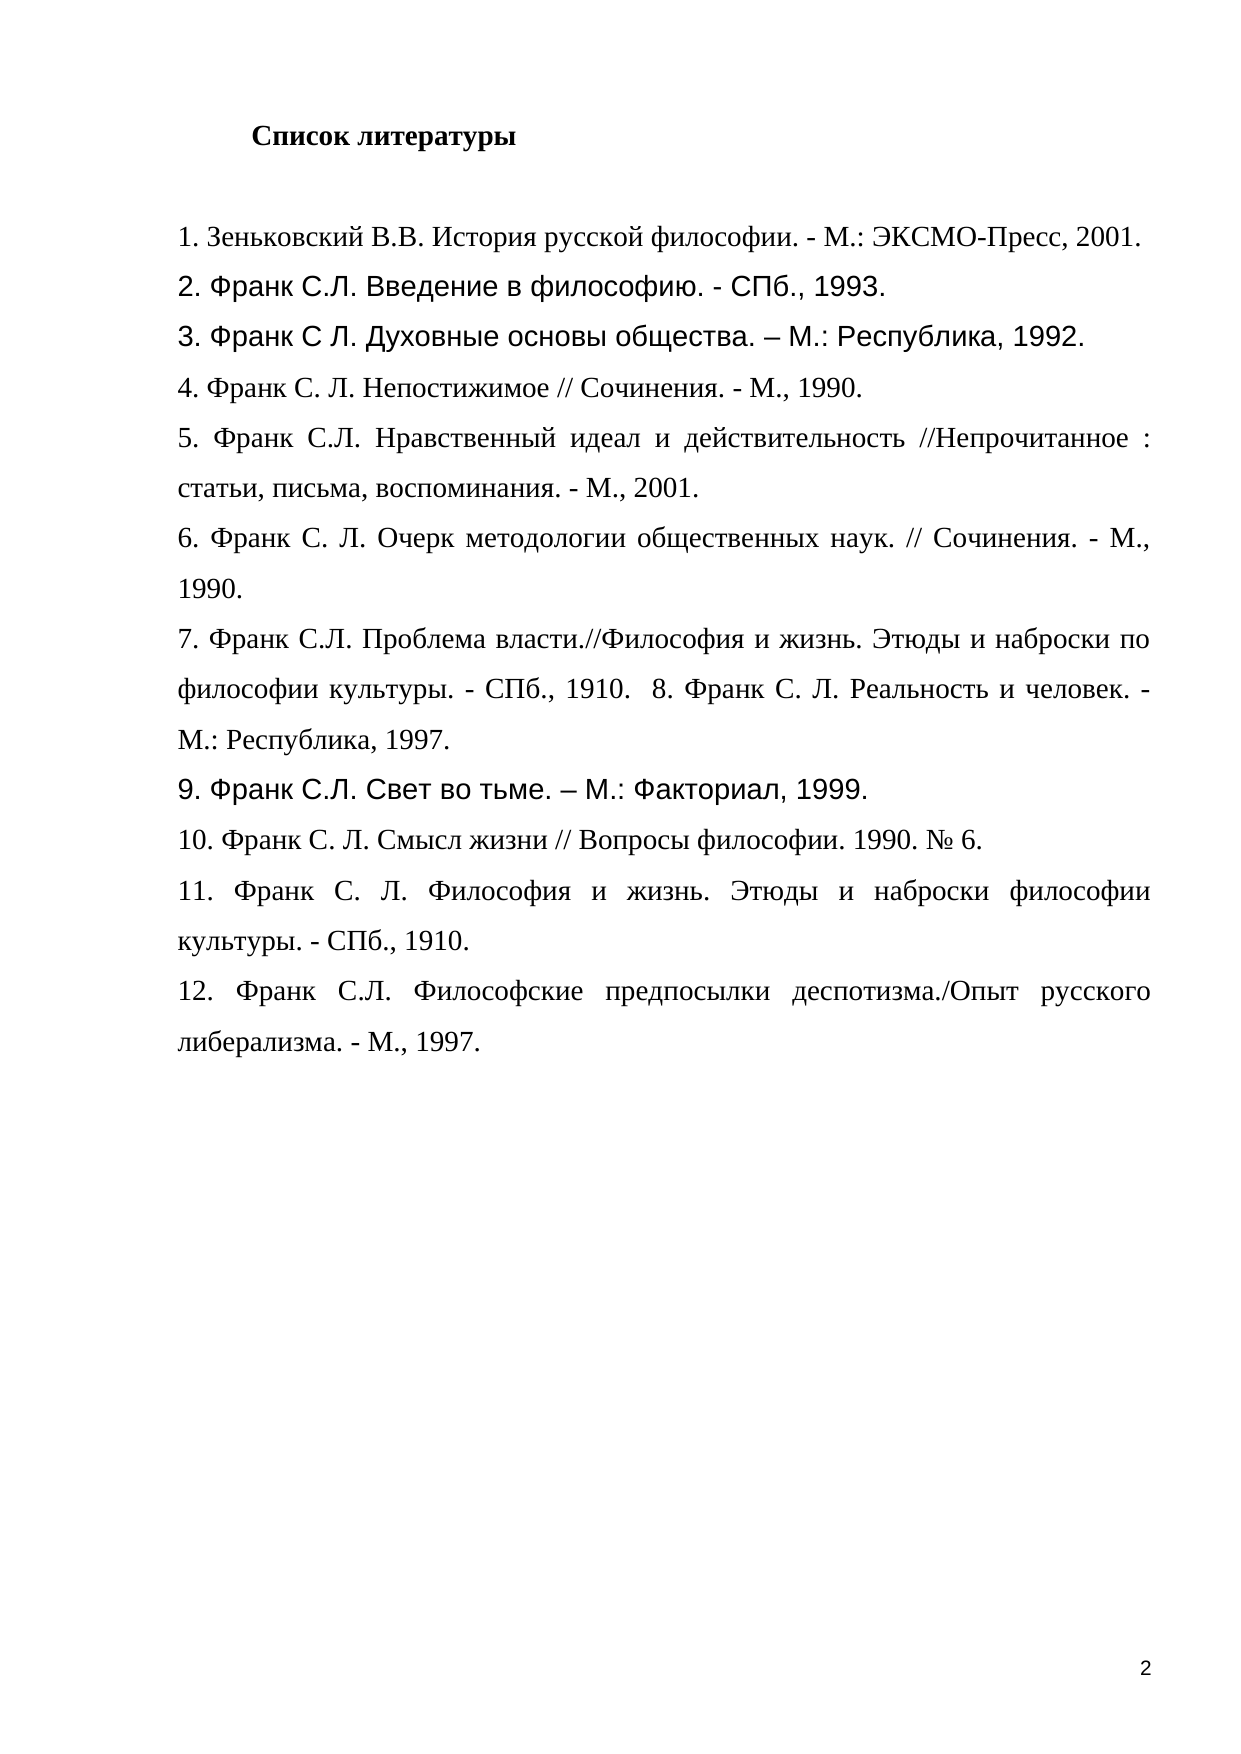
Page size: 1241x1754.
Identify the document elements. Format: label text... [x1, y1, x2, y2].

text 9. Франк С.Л. Свет во тьме. – М.: Факториал, 1999. [177, 772, 1152, 806]
text 3. Франк С Л. Духовные основы общества. – М.: Республика, 1992. [177, 319, 1152, 353]
text 12. Франк С.Л. Философские предпосылки деспотизма./Опыт русского либерализма. - М., 1997. [177, 973, 1152, 1057]
text 1. Зеньковский В.В. История русской философии. - М.: ЭКСМО-Пресс, 2001. [177, 219, 1152, 252]
text 7. Франк С.Л. Проблема власти.//Философия и жизнь. Этюды и наброски по философии культуры. - СПб., 1910. 8. Франк С. Л. Реальность и человек. - М.: Республика, 1997. [177, 621, 1152, 755]
text 4. Франк С. Л. Непостижимое // Сочинения. - М., 1990. [177, 370, 1152, 403]
text 10. Франк С. Л. Смысл жизни // Вопросы философии. 1990. № 6. [177, 822, 1152, 856]
text 5. Франк С.Л. Нравственный идеал и действительность //Непрочитанное : статьи, письма, воспоминания. - М., 2001. [177, 420, 1152, 504]
text 11. Франк С. Л. Философия и жизнь. Этюды и наброски философии культуры. - СПб., 1910. [177, 873, 1152, 957]
text 2. Франк С.Л. Введение в философию. - СПб., 1993. [177, 269, 1152, 303]
text 6. Франк С. Л. Очерк методологии общественных наук. // Сочинения. - М., 1990. [177, 521, 1152, 604]
text Список литературы [177, 118, 1152, 152]
